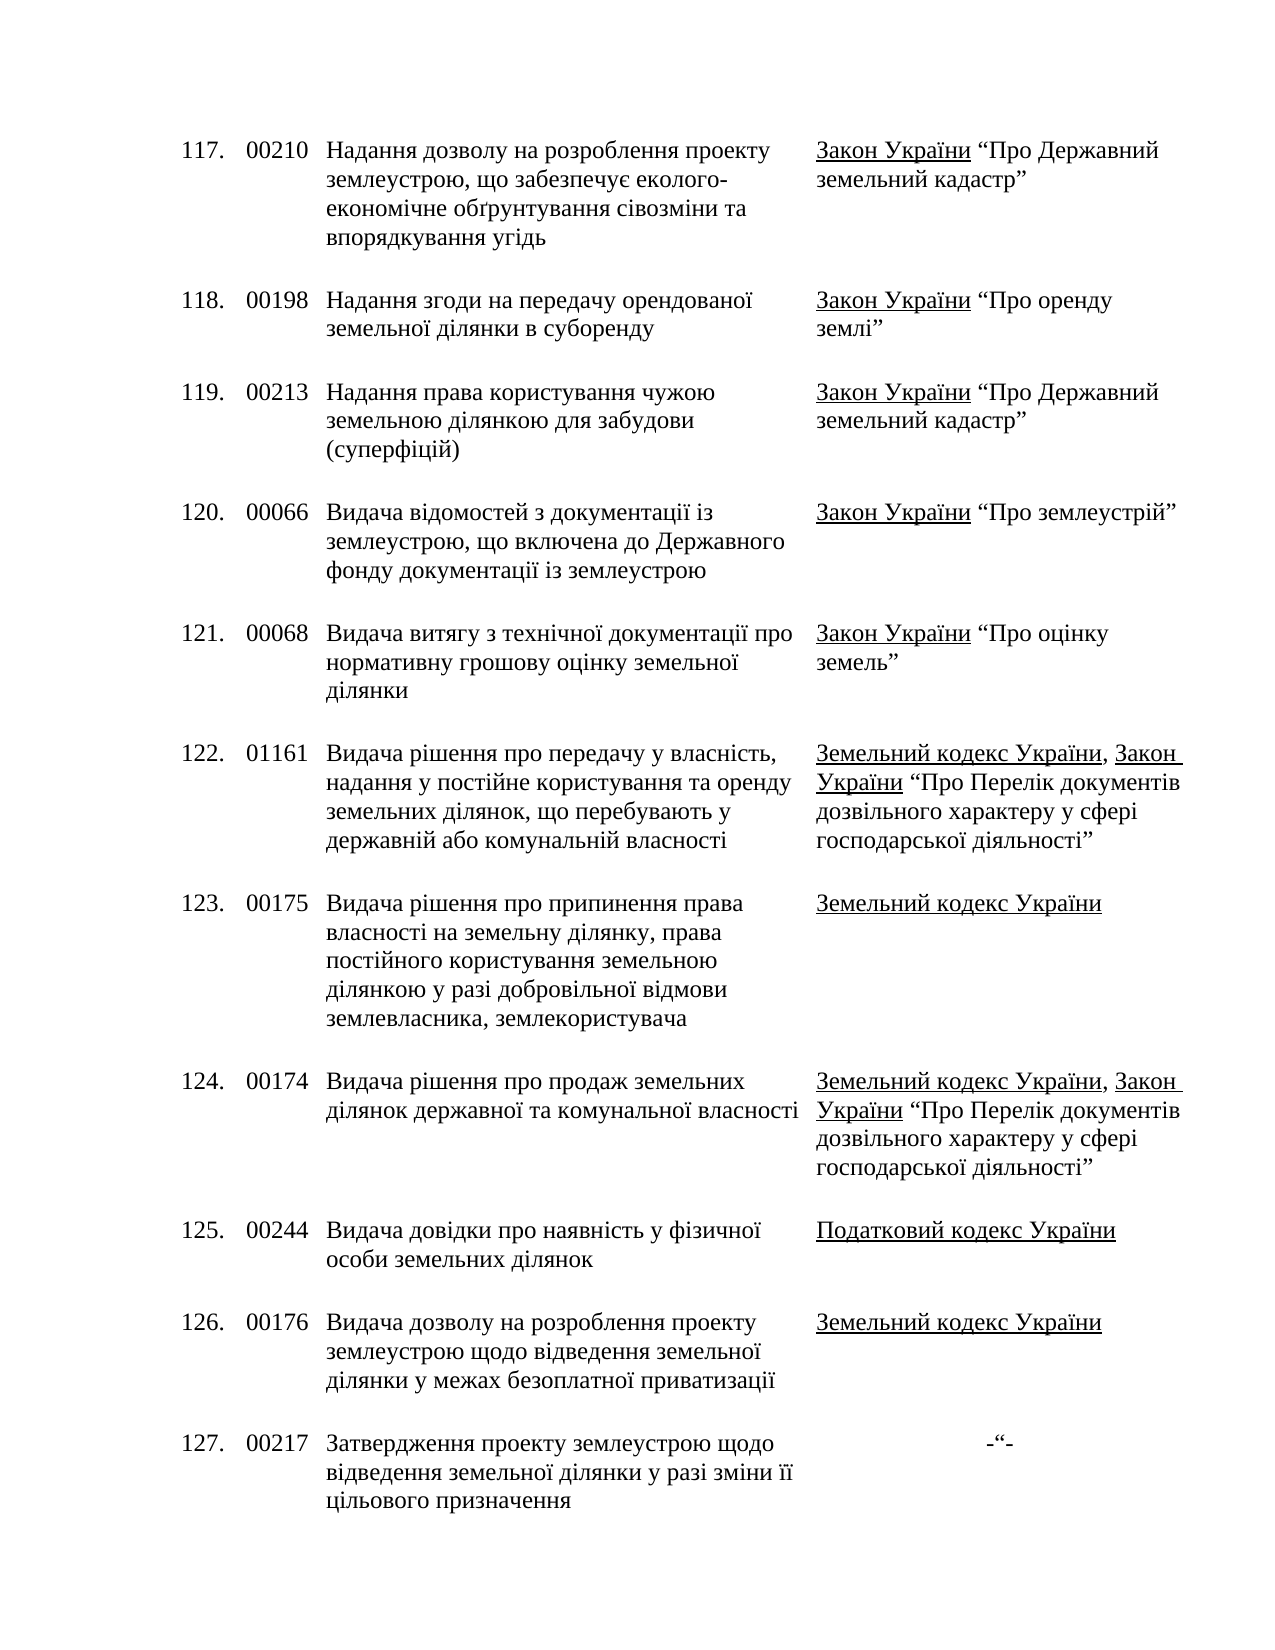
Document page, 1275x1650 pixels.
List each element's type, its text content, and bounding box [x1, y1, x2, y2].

table_cell Закон України “Про землеустрій” [815, 480, 1185, 601]
table_cell Податковий кодекс України [815, 1198, 1185, 1290]
table_cell 00068 [230, 601, 324, 721]
table_cell 01161 [230, 721, 324, 871]
table_cell 127. [176, 1411, 230, 1531]
table_cell 00198 [230, 268, 324, 359]
table_cell Затвердження проекту землеустрою щодо відведення земельної ділянки у разі зміни її цільового призначення [324, 1411, 814, 1531]
table_cell 118. [176, 268, 230, 359]
table_cell Надання згоди на передачу орендованої земельної ділянки в суборенду [324, 268, 814, 359]
table_cell Земельний кодекс України [815, 1290, 1185, 1411]
table_cell 00210 [230, 118, 324, 267]
table_cell -“- [815, 1411, 1185, 1531]
table_cell Закон України “Про оренду землі” [815, 268, 1185, 359]
table_cell 00176 [230, 1290, 324, 1411]
table_cell Видача рішення про продаж земельних ділянок державної та комунальної власності [324, 1049, 814, 1198]
table_cell Надання дозволу на розроблення проекту землеустрою, що забезпечує еколого-економічне обґрунтування сівозміни та впорядкування угідь [324, 118, 814, 267]
table_cell 123. [176, 871, 230, 1049]
table_cell 121. [176, 601, 230, 721]
table_cell Закон України “Про оцінку земель” [815, 601, 1185, 721]
table_cell 119. [176, 359, 230, 480]
table_cell 00217 [230, 1411, 324, 1531]
table_cell Видача витягу з технічної документації про нормативну грошову оцінку земельної ділянки [324, 601, 814, 721]
table_cell 00174 [230, 1049, 324, 1198]
table_cell Закон України “Про Державний земельний кадастр” [815, 118, 1185, 267]
table_cell Земельний кодекс України, Закон України “Про Перелік документів дозвільного характеру у сфері господарської діяльності” [815, 721, 1185, 871]
table_cell 117. [176, 118, 230, 267]
table_cell 122. [176, 721, 230, 871]
table_cell Видача відомостей з документації із землеустрою, що включена до Державного фонду документації із землеустрою [324, 480, 814, 601]
table_cell Земельний кодекс України [815, 871, 1185, 1049]
table_cell 126. [176, 1290, 230, 1411]
table_cell 00175 [230, 871, 324, 1049]
table_cell 00066 [230, 480, 324, 601]
table_cell 124. [176, 1049, 230, 1198]
table_cell Земельний кодекс України, Закон України “Про Перелік документів дозвільного характеру у сфері господарської діяльності” [815, 1049, 1185, 1198]
table_cell 00213 [230, 359, 324, 480]
table_cell 120. [176, 480, 230, 601]
table_cell 125. [176, 1198, 230, 1290]
table_cell Надання права користування чужою земельною ділянкою для забудови (суперфіцій) [324, 359, 814, 480]
table_cell Видача довідки про наявність у фізичної особи земельних ділянок [324, 1198, 814, 1290]
table_cell Видача дозволу на розроблення проекту землеустрою щодо відведення земельної ділянки у межах безоплатної приватизації [324, 1290, 814, 1411]
table_cell Закон України “Про Державний земельний кадастр” [815, 359, 1185, 480]
table_cell Видача рішення про передачу у власність, надання у постійне користування та оренду земельних ділянок, що перебувають у державній або комунальній власності [324, 721, 814, 871]
table_cell 00244 [230, 1198, 324, 1290]
table_cell Видача рішення про припинення права власності на земельну ділянку, права постійного користування земельною ділянкою у разі добровільної відмови землевласника, землекористувача [324, 871, 814, 1049]
